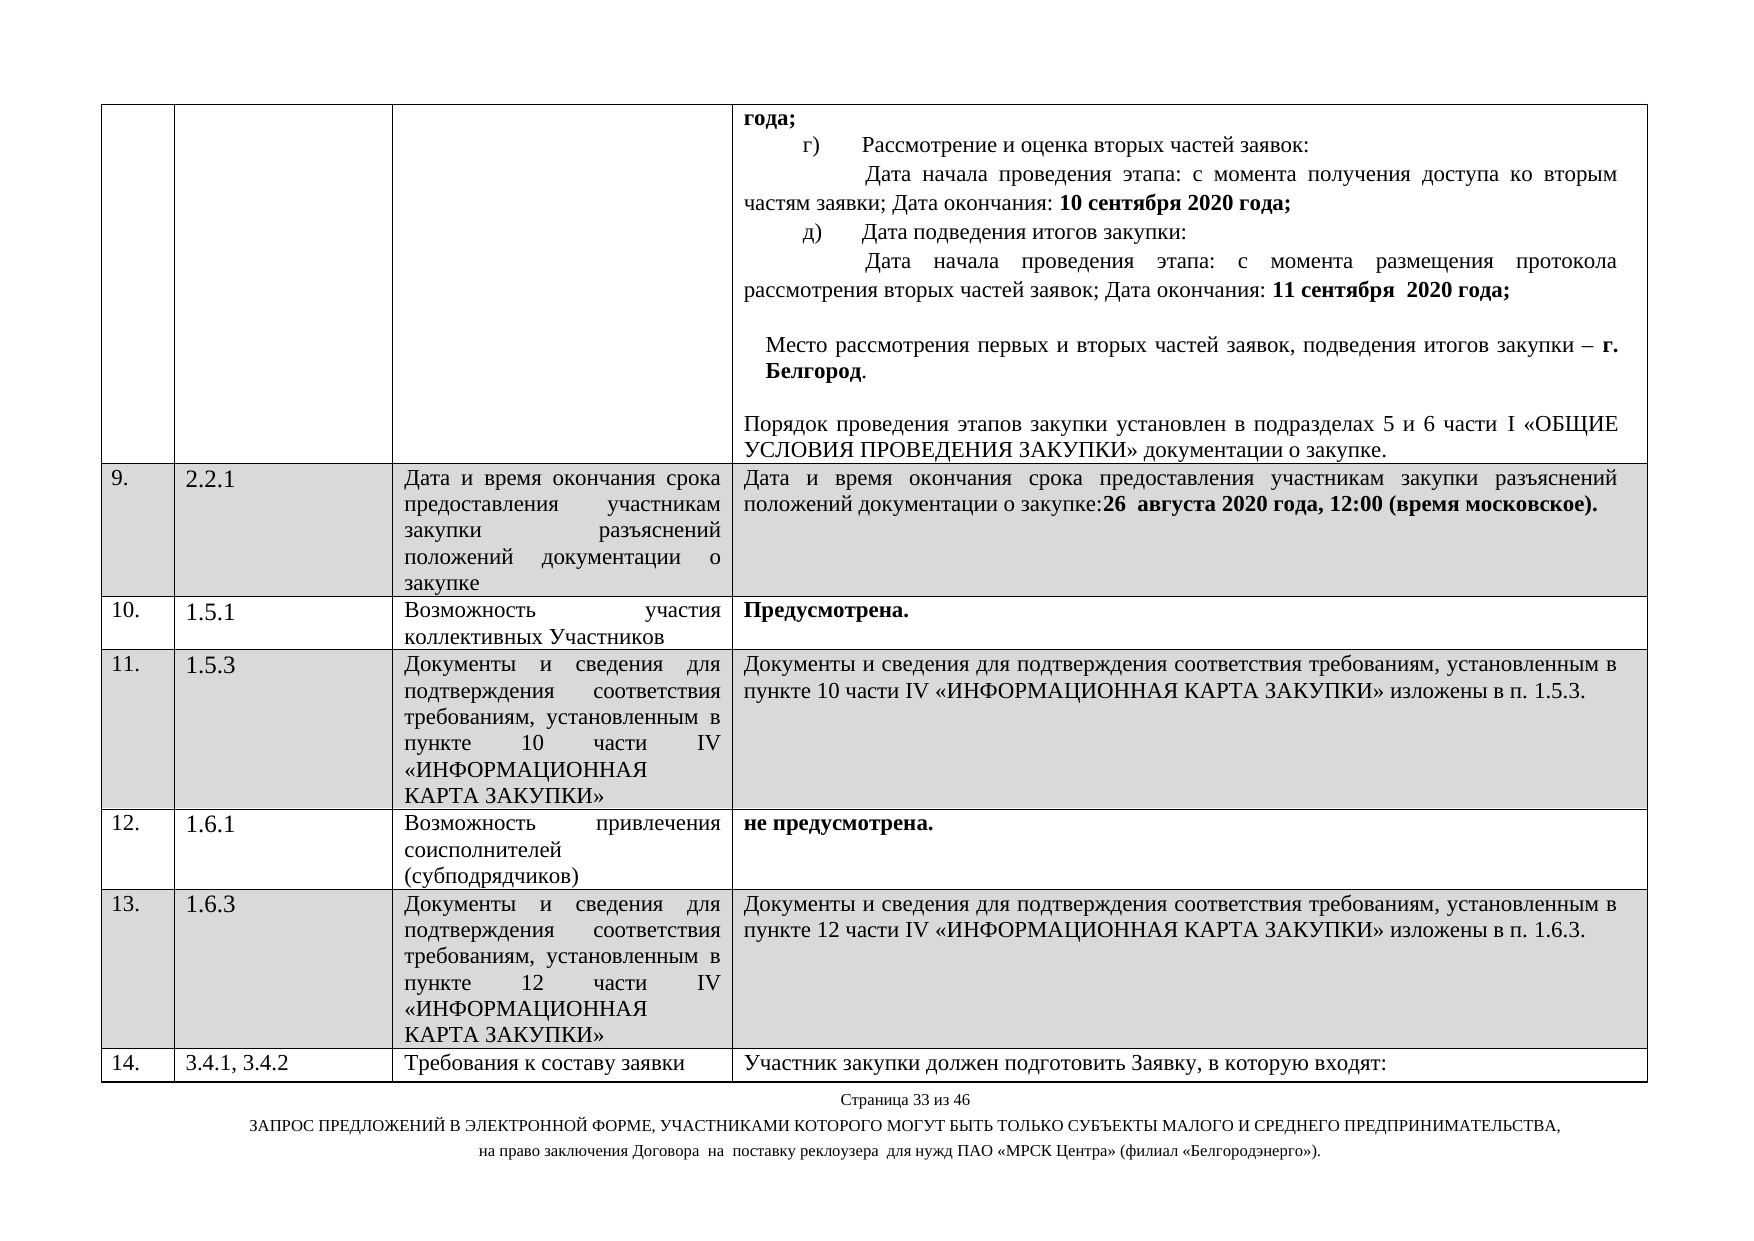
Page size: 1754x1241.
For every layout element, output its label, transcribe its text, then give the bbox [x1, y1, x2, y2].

table_cell [102, 105, 174, 463]
table_cell Документы и сведения для подтверждения соответствия требованиям, установленным в пункте 12 части IV «ИНФОРМАЦИОННАЯ КАРТА ЗАКУПКИ» изложены в п. 1.6.3. [733, 890, 1647, 1048]
table_cell не предусмотрена. [733, 810, 1647, 888]
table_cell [393, 105, 732, 463]
table_cell Документы и сведения для подтверждения соответствия требованиям, установленным в пункте 10 части IV «ИНФОРМАЦИОННАЯ КАРТА ЗАКУПКИ» изложены в п. 1.5.3. [733, 650, 1647, 808]
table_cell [393, 1049, 732, 1081]
table_cell 3.4.1, 3.4.2 [175, 1049, 392, 1081]
table_cell [102, 1049, 174, 1081]
table_cell 1.5.1 [175, 597, 392, 649]
table_cell 1.6.1 [175, 810, 392, 888]
table_cell [102, 810, 174, 888]
table_cell 1.6.3 [175, 890, 392, 1048]
table_cell Документы и сведения для подтверждения соответствия требованиям, установленным в пункте 10 части IV «ИНФОРМАЦИОННАЯ КАРТА ЗАКУПКИ» [393, 650, 732, 808]
table_cell Возможность привлечения соисполнителей (субподрядчиков) [393, 810, 732, 888]
table_cell [102, 597, 174, 649]
table_cell Документы и сведения для подтверждения соответствия требованиям, установленным в пункте 12 части IV «ИНФОРМАЦИОННАЯ КАРТА ЗАКУПКИ» [393, 890, 732, 1048]
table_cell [733, 105, 1647, 463]
table_cell Предусмотрена. [733, 597, 1647, 649]
table_cell Дата и время окончания срока предоставления участникам закупки разъяснений положений документации о закупке [393, 464, 732, 596]
table_cell [102, 464, 174, 596]
table_cell [102, 890, 174, 1048]
table_cell [102, 650, 174, 808]
table_cell 2.2.1 [175, 464, 392, 596]
table_cell Возможность участия коллективных Участников [393, 597, 732, 649]
table_cell 1.5.3 [175, 650, 392, 808]
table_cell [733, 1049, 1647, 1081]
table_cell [175, 105, 392, 463]
table_cell Дата и время окончания срока предоставления участникам закупки разъяснений положений документации о закупке:26 августа 2020 года, 12:00 (время московское). [733, 464, 1647, 596]
